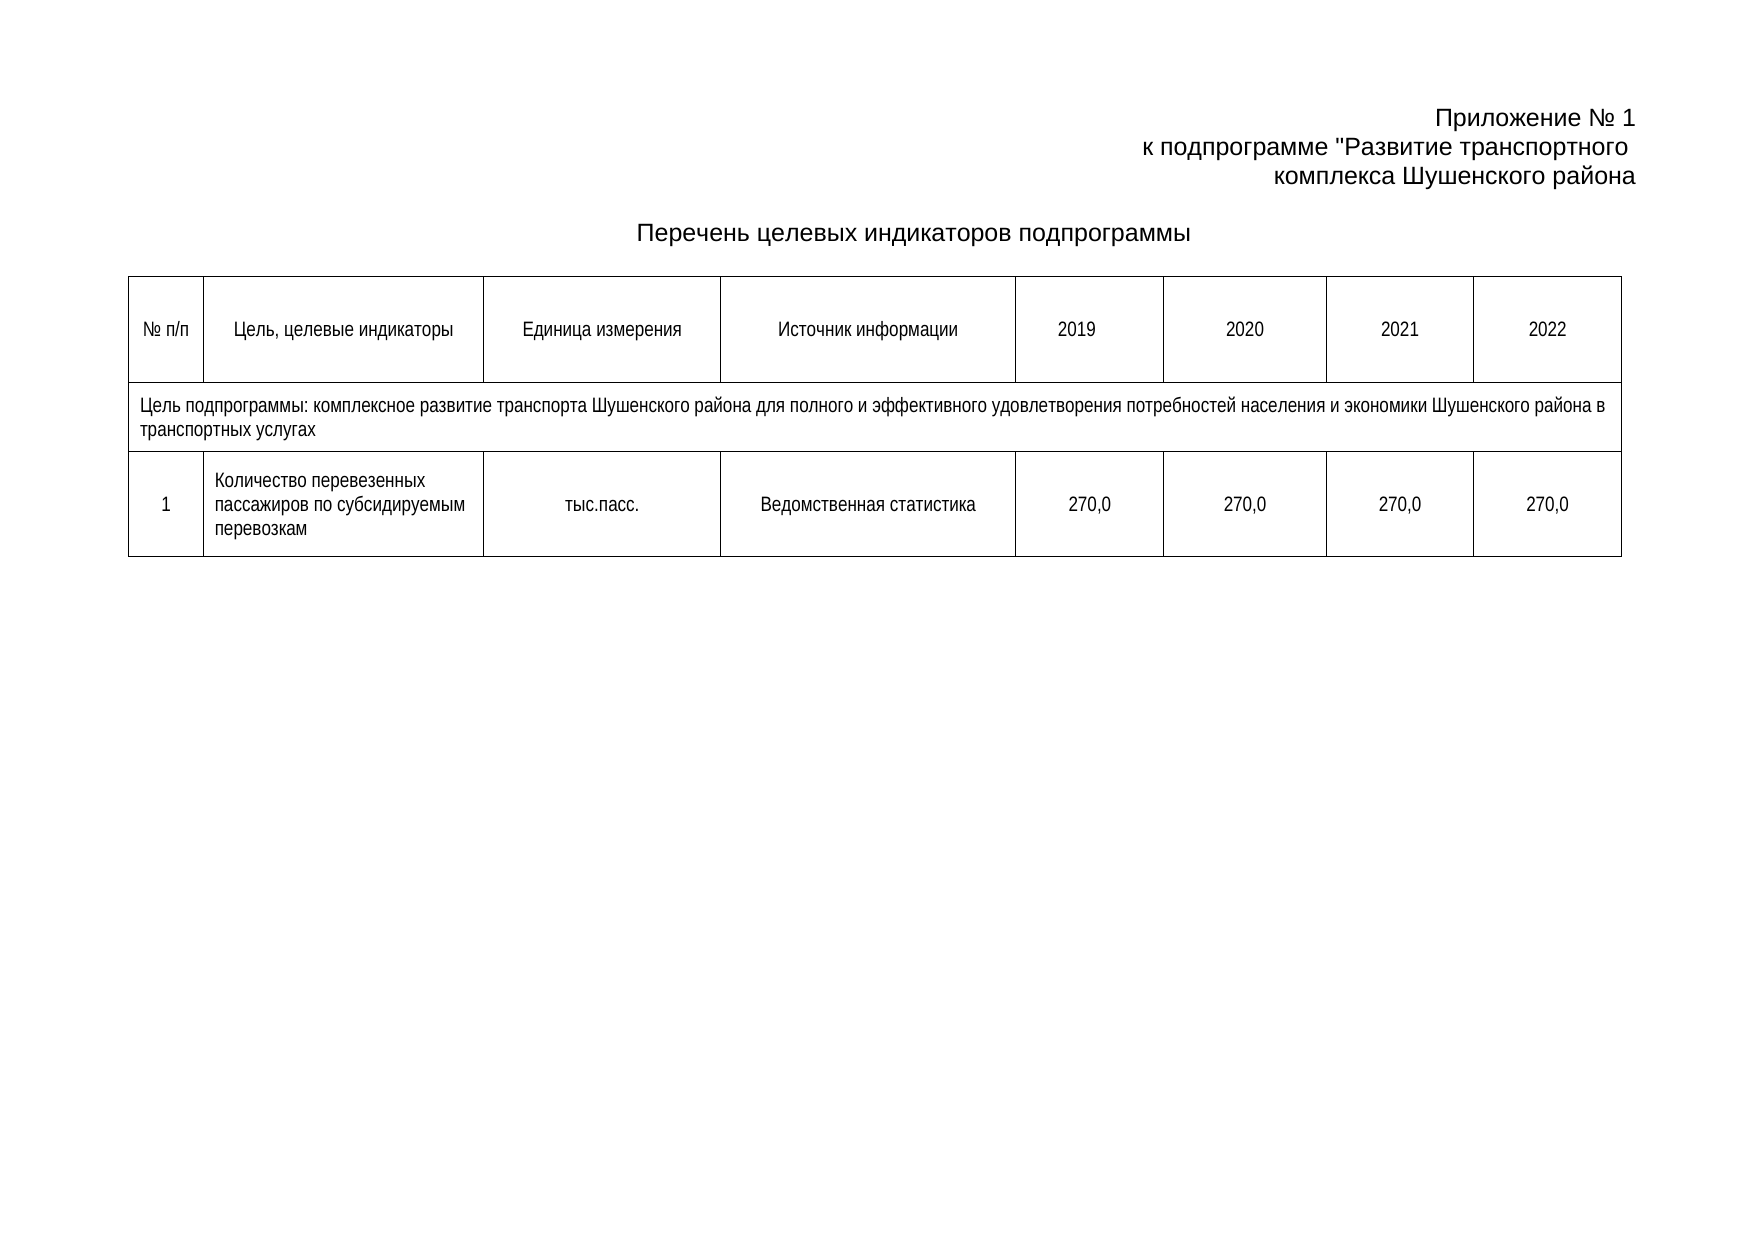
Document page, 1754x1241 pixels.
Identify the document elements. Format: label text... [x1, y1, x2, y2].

table_cell Цель подпрограммы: комплексное развитие транспорта Шушенского района для полного и эффективного удовлетворения потребностей населения и экономики Шушенского района в транспортных услугах [129, 383, 1621, 451]
table_header 2020 [1164, 277, 1326, 382]
text Перечень целевых индикаторов подпрограммы [118, 218, 1636, 247]
table_cell тыс.пасс. [484, 452, 720, 556]
table_header Единица измерения [484, 277, 720, 382]
table_cell 270,0 [1164, 452, 1326, 556]
text Приложение № 1 к подпрограмме "Развитие транспортного комплекса Шушенского района [118, 103, 1636, 190]
table_header № п/п [129, 277, 203, 382]
table_header Цель, целевые индикаторы [204, 277, 483, 382]
table_cell Ведомственная статистика [721, 452, 1015, 556]
table_cell 270,0 [1327, 452, 1473, 556]
table_cell Количество перевезенных пассажиров по субсидируемым перевозкам [204, 452, 483, 556]
table_cell 1 [129, 452, 203, 556]
table_header Источник информации [721, 277, 1015, 382]
table_header 2019 [1016, 277, 1163, 382]
table_cell 270,0 [1016, 452, 1163, 556]
table_header 2022 [1474, 277, 1621, 382]
table_header 2021 [1327, 277, 1473, 382]
table_cell 270,0 [1474, 452, 1621, 556]
